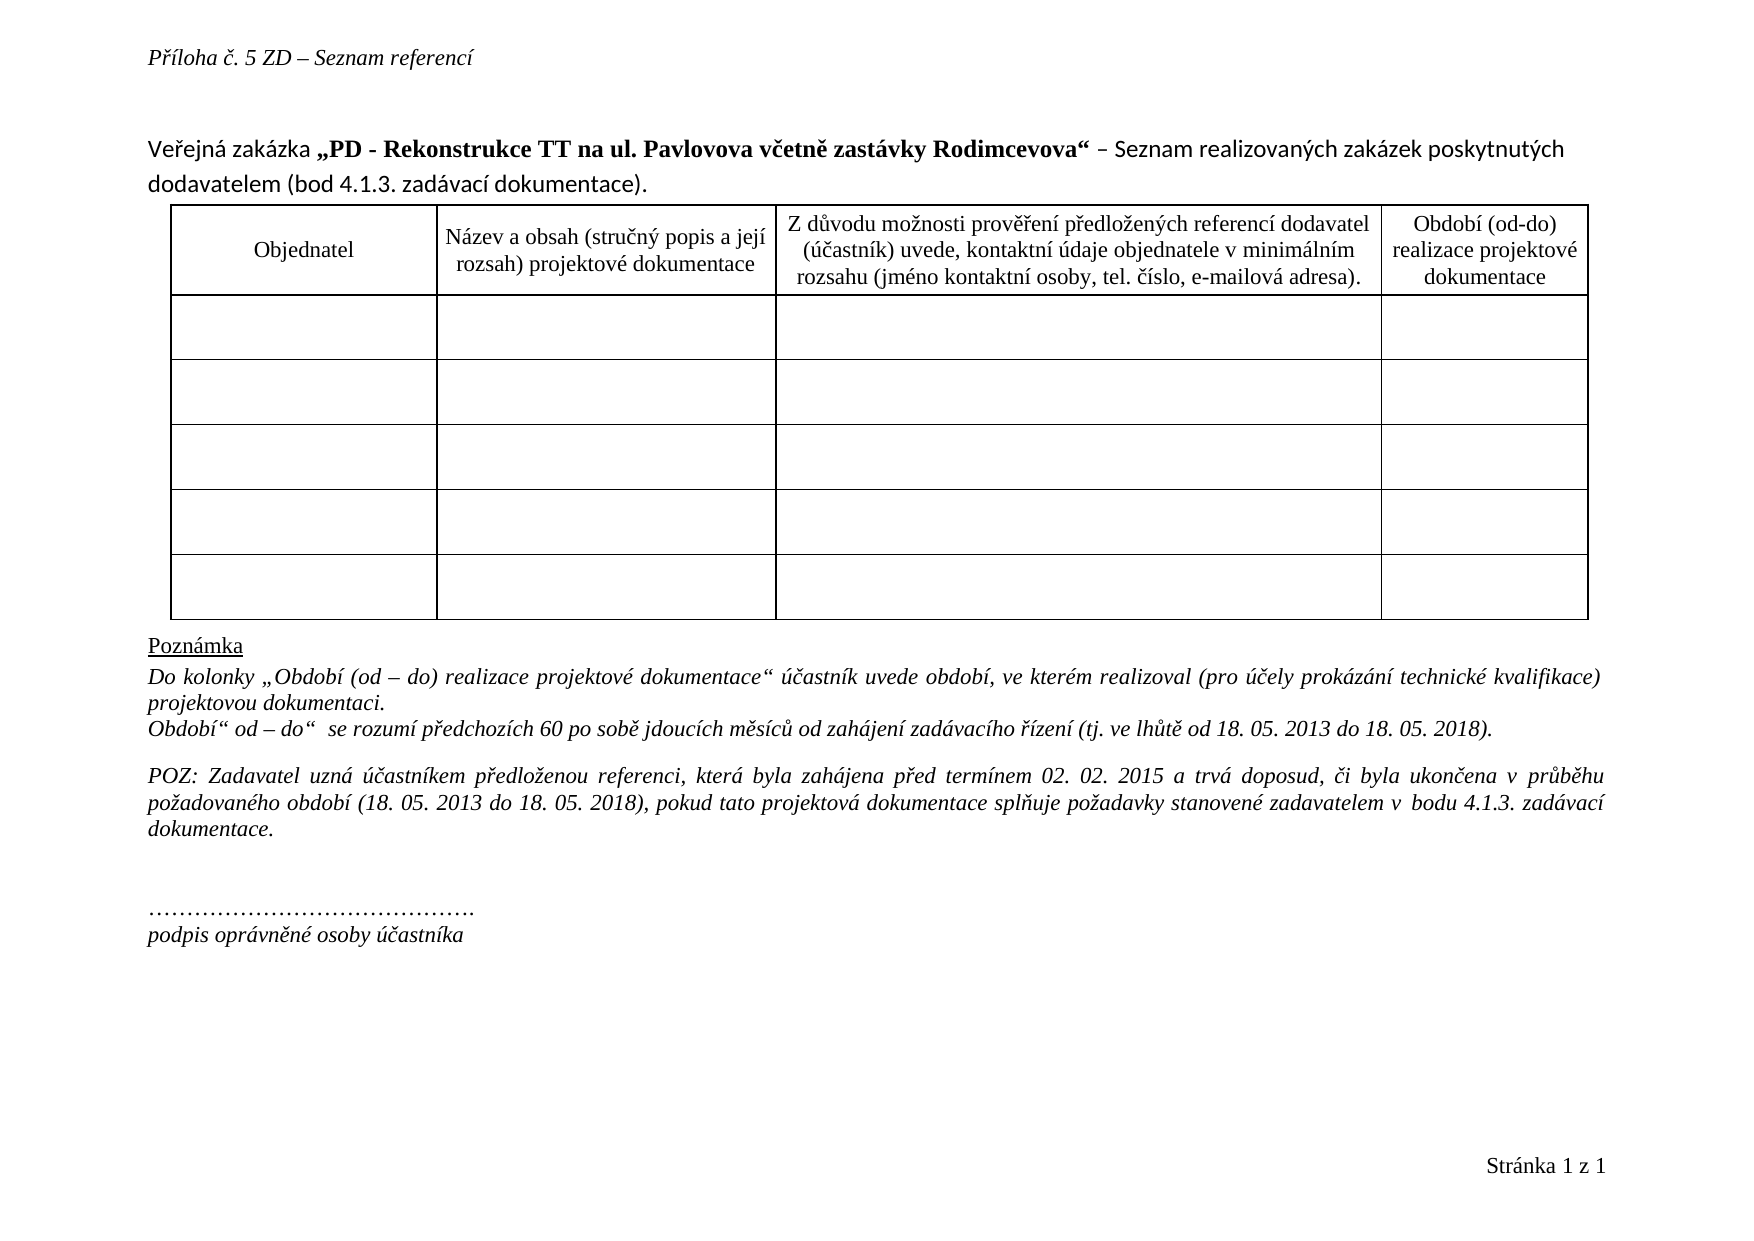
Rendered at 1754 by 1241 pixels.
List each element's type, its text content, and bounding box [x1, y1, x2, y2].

table_cell [438, 360, 775, 424]
table_header Období (od-do) realizace projektové dokumentace [1382, 206, 1587, 294]
text Období“ od – do“ se rozumí předchozích 60 po sobě jdoucích měsíců od zahájení zadávacího řízení (tj. ve lhůtě od 18. 05. 2013 do 18. 05. 2018). [148, 715, 1606, 742]
table_cell [1382, 425, 1587, 489]
table_cell [1382, 555, 1587, 619]
table_header Objednatel [172, 206, 436, 294]
table_cell [777, 425, 1381, 489]
table_cell [1382, 296, 1587, 359]
table_header Z důvodu možnosti prověření předložených referencí dodavatel (účastník) uvede, kontaktní údaje objednatele v minimálním rozsahu (jméno kontaktní osoby, tel. číslo, e-mailová adresa). [777, 206, 1381, 294]
table_cell [777, 555, 1381, 619]
table_header Název a obsah (stručný popis a její rozsah) projektové dokumentace [438, 206, 775, 294]
table_cell [172, 555, 436, 619]
table_cell [777, 296, 1381, 359]
table_cell [438, 490, 775, 554]
table_cell [438, 555, 775, 619]
table_cell [172, 296, 436, 359]
text Do kolonky „Období (od – do) realizace projektové dokumentace“ účastník uvede období, ve kterém realizoval (pro účely prokázání technické kvalifikace) projektovou dokumentaci. [148, 663, 1606, 715]
text Veřejná zakázka „PD - Rekonstrukce TT na ul. Pavlovova včetně zastávky Rodimcevova“ – Seznam realizovaných zakázek poskytnutých dodavatelem (bod 4.1.3. zadávací dokumentace). [148, 133, 1606, 199]
text POZ: Zadavatel uzná účastníkem předloženou referenci, která byla zahájena před termínem 02. 02. 2015 a trvá doposud, či byla ukončena v průběhu požadovaného období (18. 05. 2013 do 18. 05. 2018), pokud tato projektová dokumentace splňuje požadavky stanovené zadavatelem v bodu 4.1.3. zadávací dokumentace. [148, 763, 1606, 842]
table_cell [172, 360, 436, 424]
text podpis oprávněné osoby účastníka [148, 921, 1606, 947]
table_cell [172, 425, 436, 489]
table_cell [777, 360, 1381, 424]
table_cell [438, 296, 775, 359]
table_cell [438, 425, 775, 489]
table_cell [172, 490, 436, 554]
text Poznámka [148, 632, 1606, 659]
table_cell [777, 490, 1381, 554]
text ……………………………………. [148, 894, 1606, 921]
table_cell [1382, 490, 1587, 554]
table_cell [1382, 360, 1587, 424]
